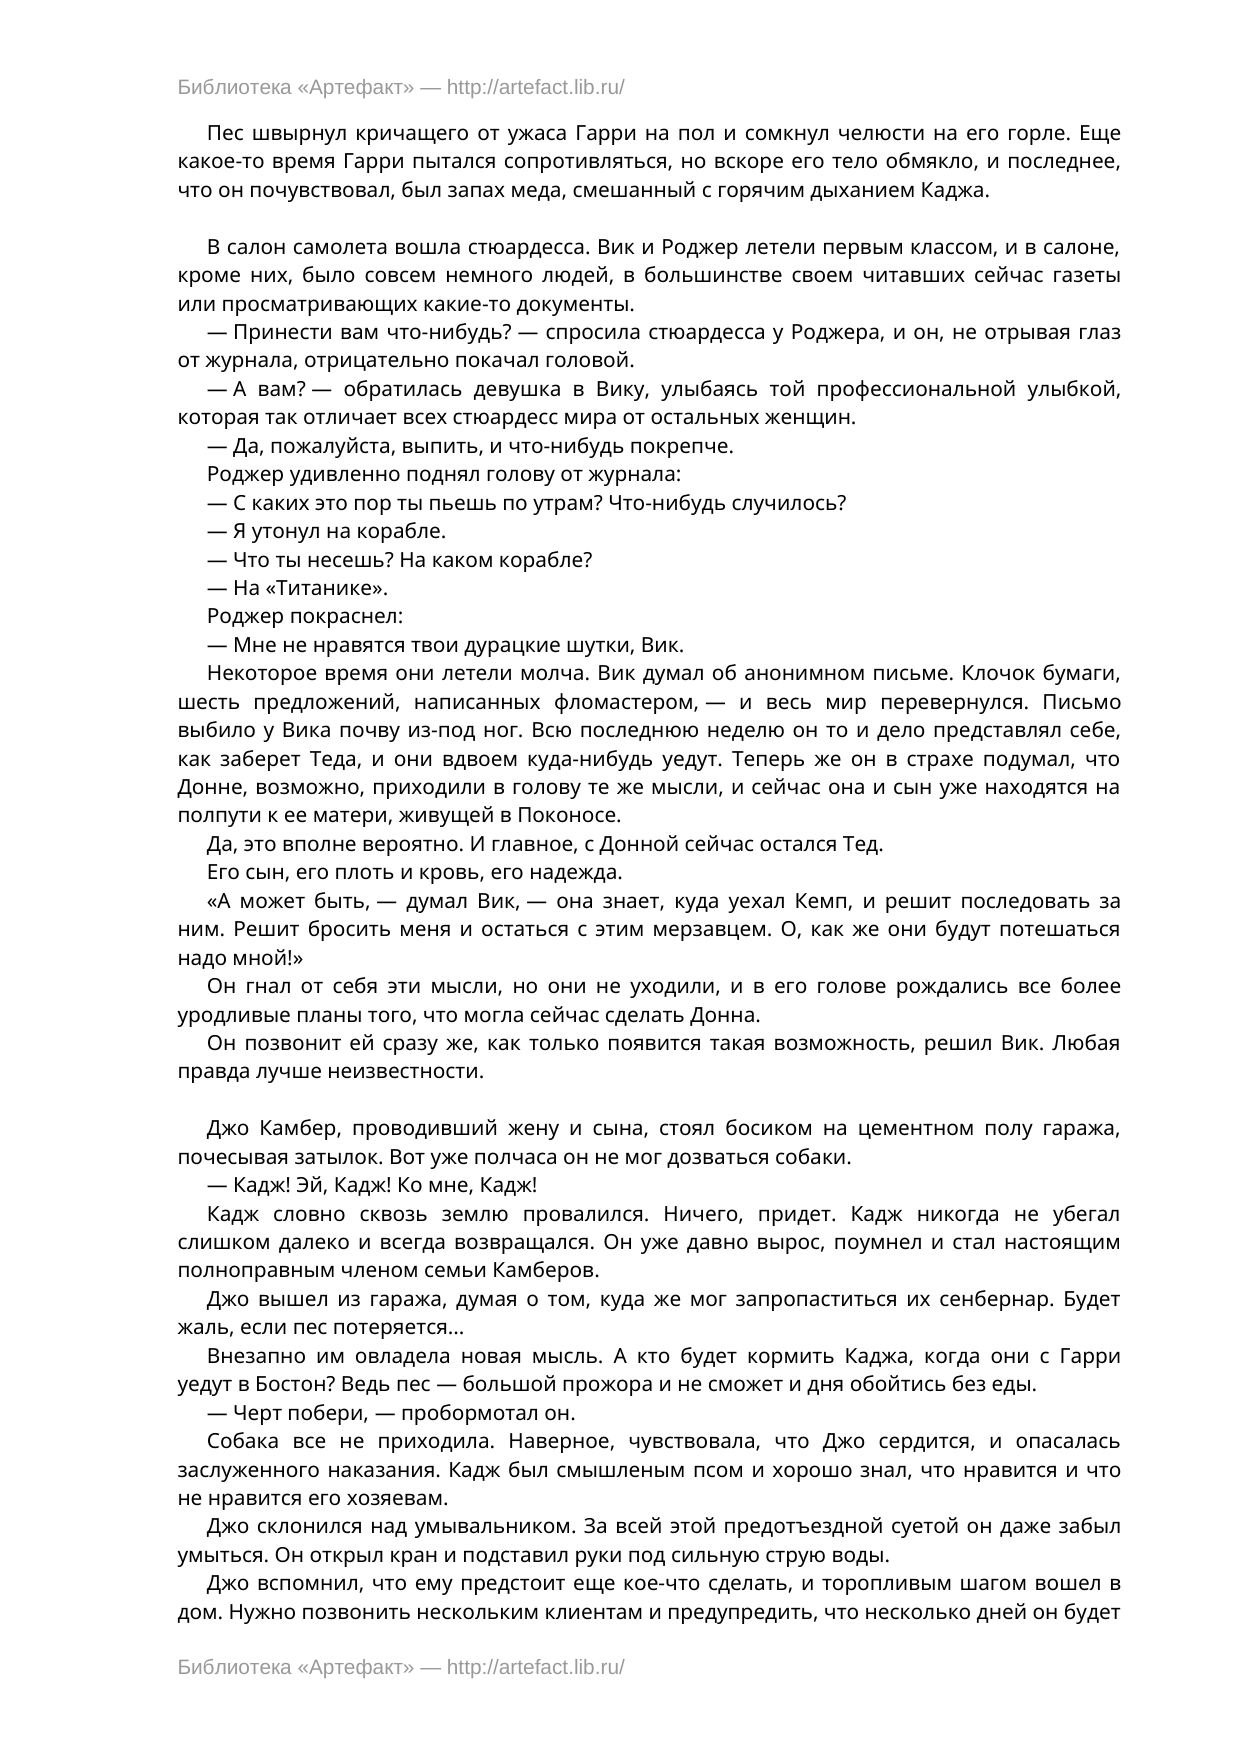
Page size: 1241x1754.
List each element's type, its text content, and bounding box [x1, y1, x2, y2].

text Кадж словно сквозь землю провалился. Ничего, придет. Кадж никогда не убегал слишком далеко и всегда возвращался. Он уже давно вырос, поумнел и стал настоящим полноправным членом семьи Камберов. [177, 1199, 1122, 1284]
text — Я утонул на корабле. [177, 516, 1122, 545]
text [177, 1568, 1122, 1625]
text Его сын, его плоть и кровь, его надежда. [177, 857, 1122, 886]
text — Что ты несешь? На каком корабле? [177, 545, 1122, 573]
text «А может быть, — думал Вик, — она знает, куда уехал Кемп, и решит последовать за ним. Решит бросить меня и остаться с этим мерзавцем. О, как же они будут потешаться надо мной!» [177, 886, 1122, 971]
text — На «Титанике». [177, 573, 1122, 602]
text Внезапно им овладела новая мысль. А кто будет кормить Каджа, когда они с Гарри уедут в Бостон? Ведь пес — большой прожора и не сможет и дня обойтись без еды. [177, 1341, 1122, 1398]
text — Мне не нравятся твои дурацкие шутки, Вик. [177, 630, 1122, 658]
text — Да, пожалуйста, выпить, и что-нибудь покрепче. [177, 431, 1122, 459]
text Джо склонился над умывальником. За всей этой предотъездной суетой он даже забыл умыться. Он открыл кран и подставил руки под сильную струю воды. [177, 1512, 1122, 1568]
text — А вам? — обратилась девушка в Вику, улыбаясь той профессиональной улыбкой, которая так отличает всех стюардесс мира от остальных женщин. [177, 374, 1122, 431]
text Пес швырнул кричащего от ужаса Гарри на пол и сомкнул челюсти на его горле. Еще какое-то время Гарри пытался сопротивляться, но вскоре его тело обмякло, и последнее, что он почувствовал, был запах меда, смешанный с горячим дыханием Каджа. [177, 118, 1122, 203]
text — Принести вам что-нибудь? — спросила стюардесса у Роджера, и он, не отрывая глаз от журнала, отрицательно покачал головой. [177, 317, 1122, 374]
text Джо вышел из гаража, думая о том, куда же мог запропаститься их сенбернар. Будет жаль, если пес потеряется... [177, 1284, 1122, 1341]
text Да, это вполне вероятно. И главное, с Донной сейчас остался Тед. [177, 829, 1122, 857]
text — Черт побери, — пробормотал он. [177, 1398, 1122, 1426]
text Роджер удивленно поднял голову от журнала: [177, 459, 1122, 488]
text Собака все не приходила. Наверное, чувствовала, что Джо сердится, и опасалась заслуженного наказания. Кадж был смышленым псом и хорошо знал, что нравится и что не нравится его хозяевам. [177, 1426, 1122, 1512]
text Роджер покраснел: [177, 602, 1122, 630]
text — Кадж! Эй, Кадж! Ко мне, Кадж! [177, 1170, 1122, 1199]
text Он позвонит ей сразу же, как только появится такая возможность, решил Вик. Любая правда лучше неизвестности. [177, 1028, 1122, 1085]
text Некоторое время они летели молча. Вик думал об анонимном письме. Клочок бумаги, шесть предложений, написанных фломастером, — и весь мир перевернулся. Письмо выбило у Вика почву из-под ног. Всю последнюю неделю он то и дело представлял себе, как заберет Теда, и они вдвоем куда-нибудь уедут. Теперь же он в страхе подумал, что Донне, возможно, приходили в голову те же мысли, и сейчас она и сын уже находятся на полпути к ее матери, живущей в Поконосе. [177, 658, 1122, 829]
text — С каких это пор ты пьешь по утрам? Что-нибудь случилось? [177, 488, 1122, 516]
text Джо Камбер, проводивший жену и сына, стоял босиком на цементном полу гаража, почесывая затылок. Вот уже полчаса он не мог дозваться собаки. [177, 1113, 1122, 1170]
text Он гнал от себя эти мысли, но они не уходили, и в его голове рождались все более уродливые планы того, что могла сейчас сделать Донна. [177, 971, 1122, 1028]
text В салон самолета вошла стюардесса. Вик и Роджер летели первым классом, и в салоне, кроме них, было совсем немного людей, в большинстве своем читавших сейчас газеты или просматривающих какие-то документы. [177, 232, 1122, 317]
